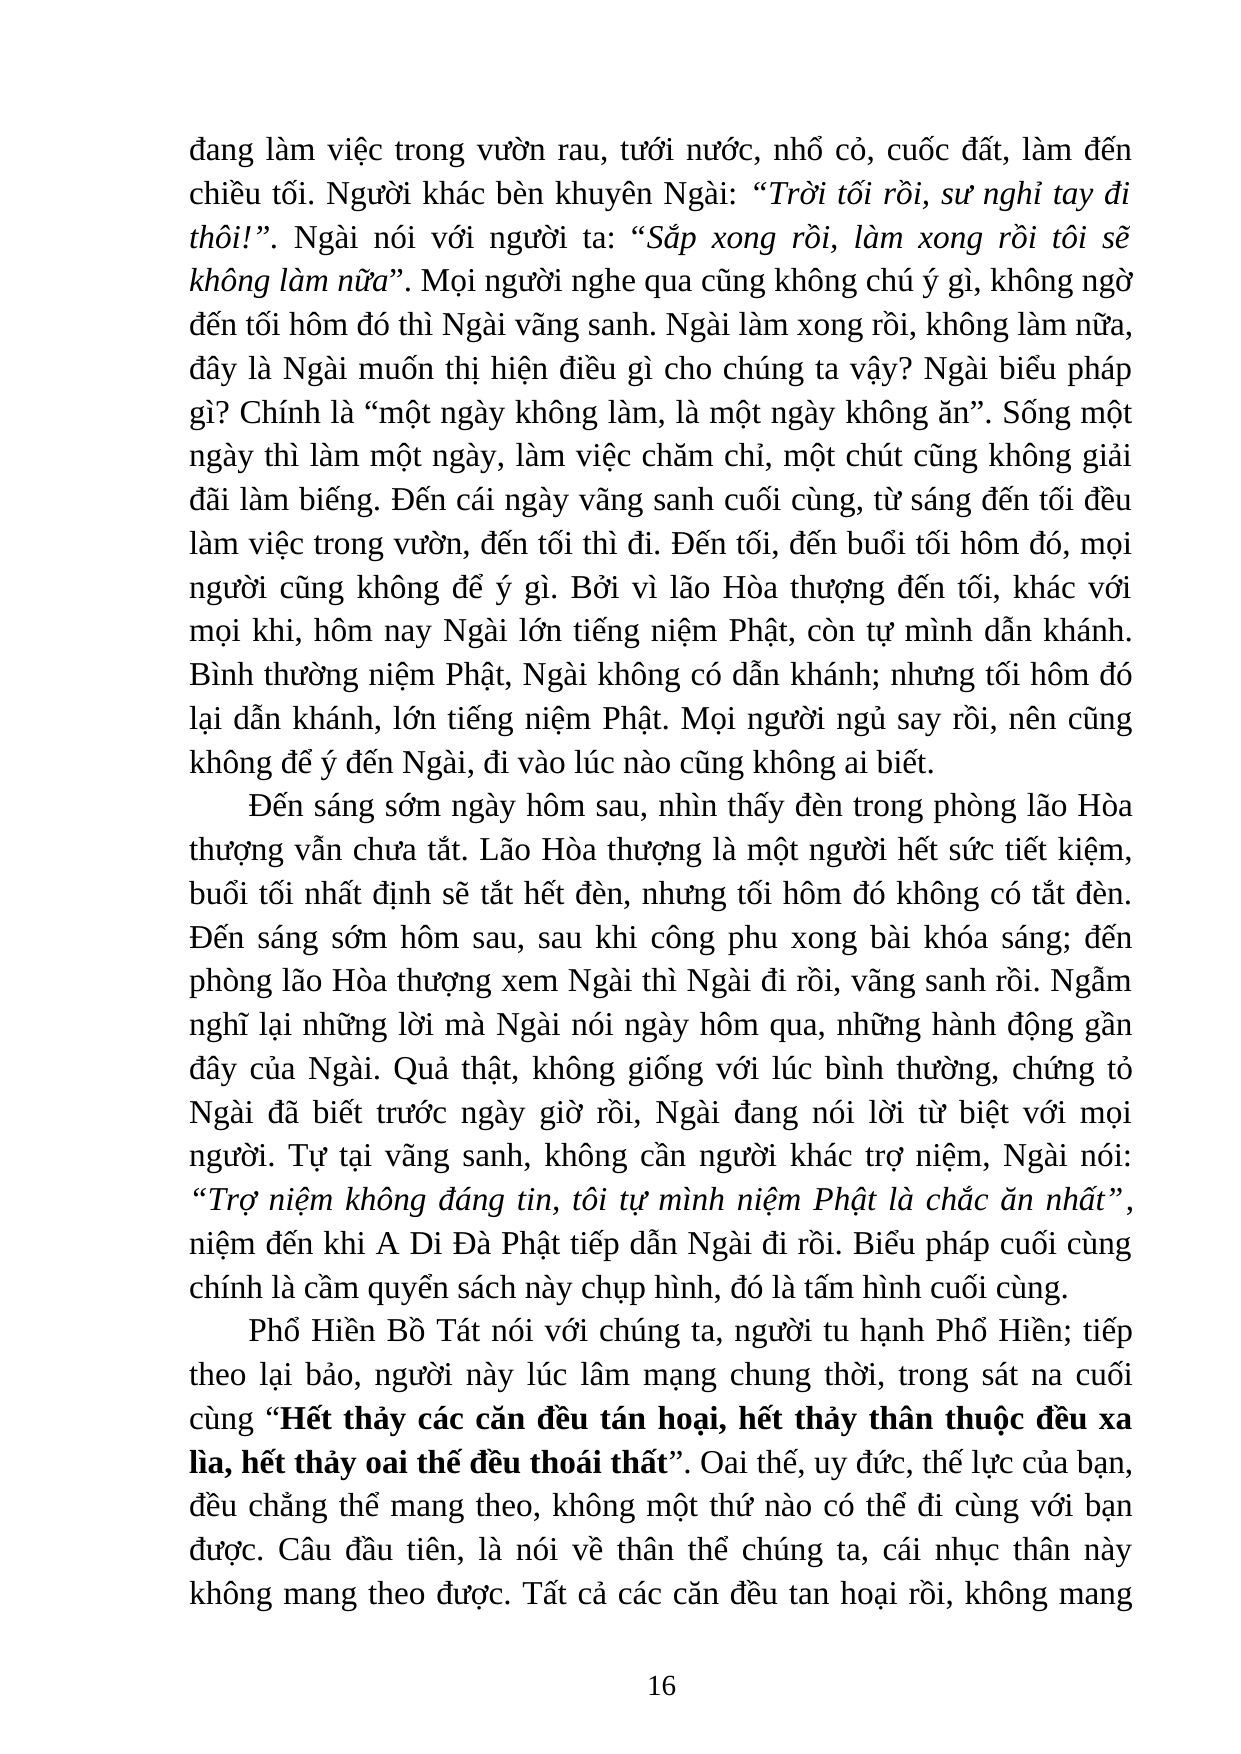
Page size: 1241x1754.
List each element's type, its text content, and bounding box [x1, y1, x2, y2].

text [189, 124, 1134, 780]
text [189, 1305, 1134, 1612]
text Đến sáng sớm ngày hôm sau, nhìn thấy đèn trong phòng lão Hòa thượng vẫn chưa tắt. Lão Hòa thượng là một người hết sức tiết kiệm, buổi tối nhất định sẽ tắt hết đèn, nhưng tối hôm đó không có tắt đèn. Đến sáng sớm hôm sau, sau khi công phu xong bài khóa sáng; đến phòng lão Hòa thượng xem Ngài thì Ngài đi rồi, vãng sanh rồi. Ngẫm nghĩ lại những lời mà Ngài nói ngày hôm qua, những hành động gần đây của Ngài. Quả thật, không giống với lúc bình thường, chứng tỏ Ngài đã biết trước ngày giờ rồi, Ngài đang nói lời từ biệt với mọi người. Tự tại vãng sanh, không cần người khác trợ niệm, Ngài nói: “Trợ niệm không đáng tin, tôi tự mình niệm Phật là chắc ăn nhất”, niệm đến khi A Di Đà Phật tiếp dẫn Ngài đi rồi. Biểu pháp cuối cùng chính là cầm quyển sách này chụp hình, đó là tấm hình cuối cùng. [189, 780, 1134, 1305]
